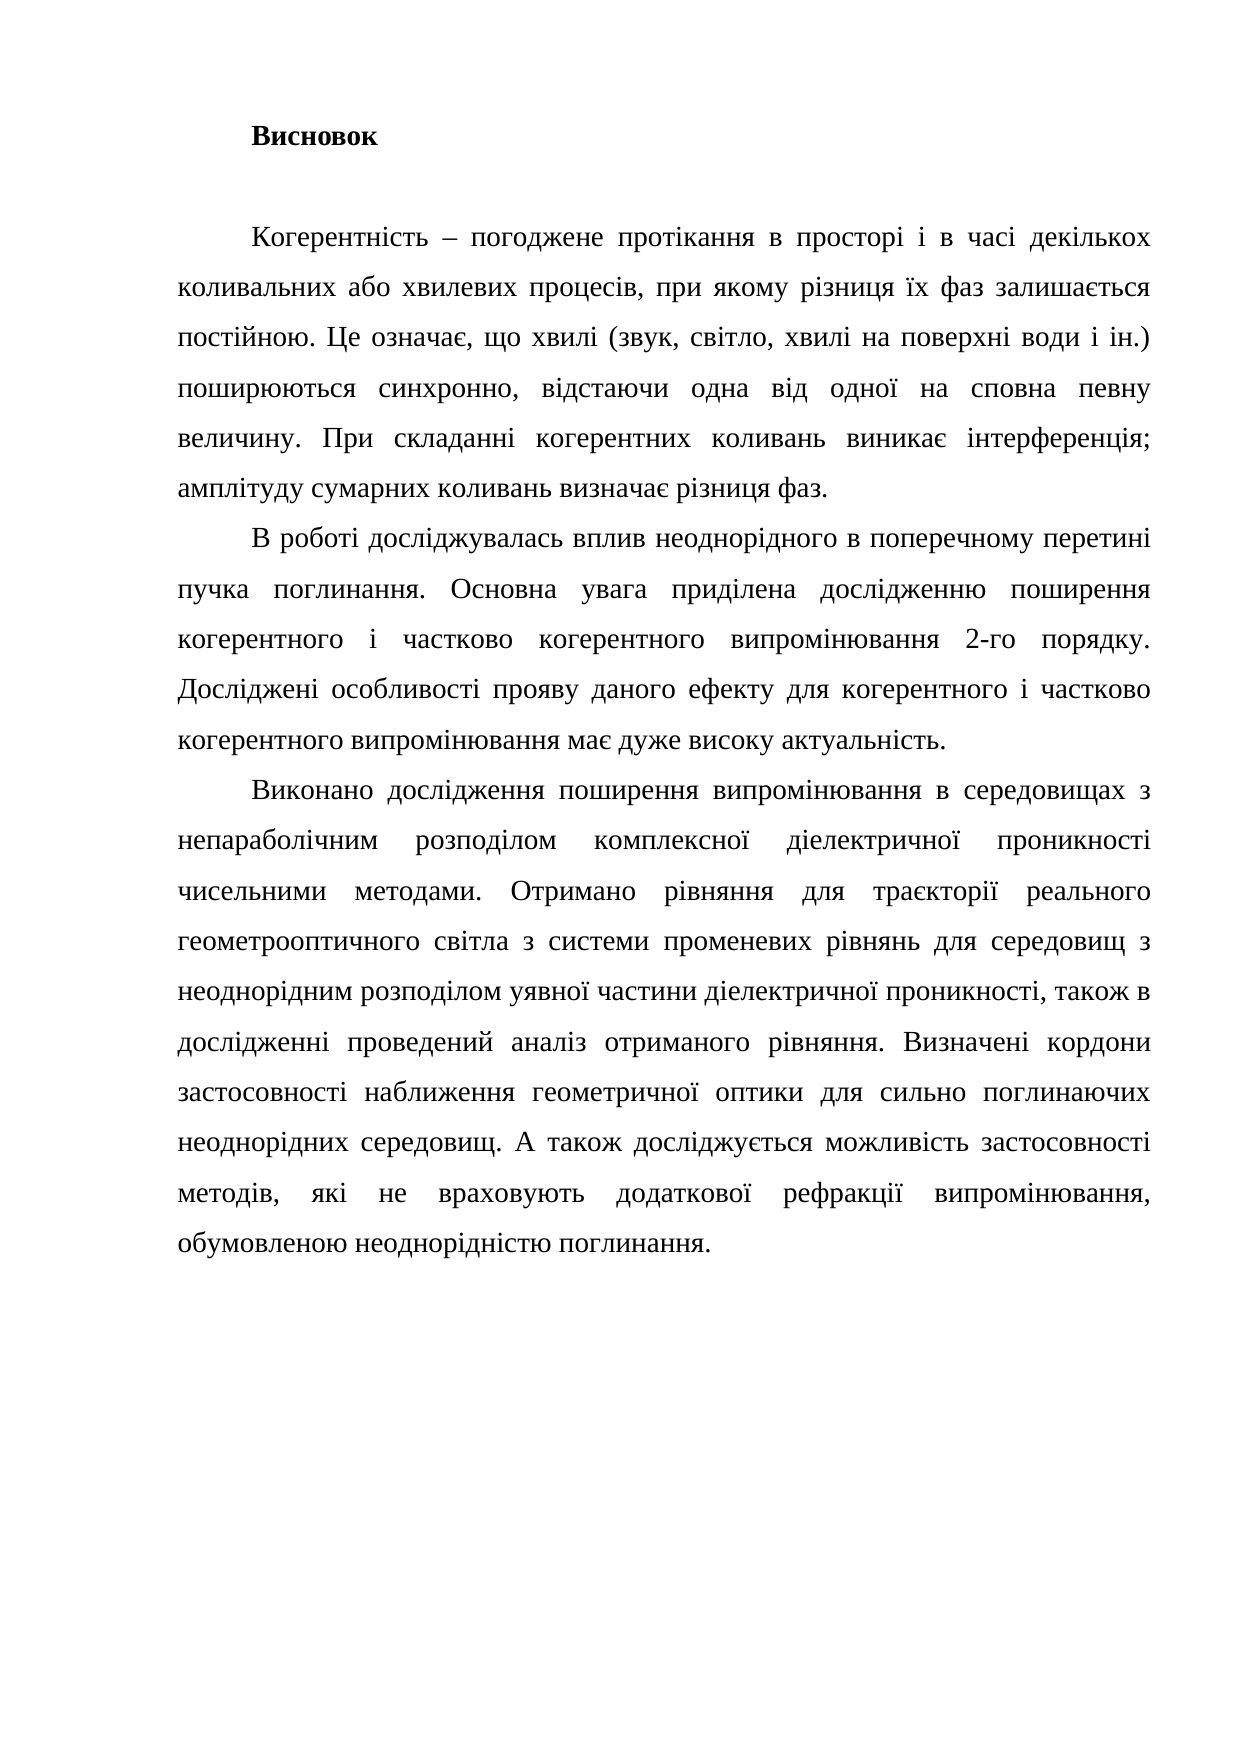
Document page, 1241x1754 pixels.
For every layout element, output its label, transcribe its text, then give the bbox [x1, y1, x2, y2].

subtitle Висновок [177, 118, 1152, 152]
text Виконано дослідження поширення випромінювання в середовищах з непараболічним розподілом комплексної діелектричної проникності чисельними методами. Отримано рівняння для траєкторії реального геометрооптичного світла з системи променевих рівнянь для середовищ з неоднорідним розподілом уявної частини діелектричної проникності, також в дослідженні проведений аналіз отриманого рівняння. Визначені кордони застосовності наближення геометричної оптики для сильно поглинаючих неоднорідних середовищ. А також досліджується можливість застосовності методів, які не враховують додаткової рефракції випромінювання, обумовленою неоднорідністю поглинання. [177, 772, 1152, 1258]
text В роботі досліджувалась вплив неоднорідного в поперечному перетині пучка поглинання. Основна увага приділена дослідженню поширення когерентного і частково когерентного випромінювання 2-го порядку. Досліджені особливості прояву даного ефекту для когерентного і частково когерентного випромінювання має дуже високу актуальність. [177, 521, 1152, 755]
text Когерентність – погоджене протікання в просторі і в часі декількох коливальних або хвилевих процесів, при якому різниця їх фаз залишається постійною. Це означає, що хвилі (звук, світло, хвилі на поверхні води і ін.) поширюються синхронно, відстаючи одна від одної на сповна певну величину. При складанні когерентних коливань виникає інтерференція; амплітуду сумарних коливань визначає різниця фаз. [177, 219, 1152, 504]
